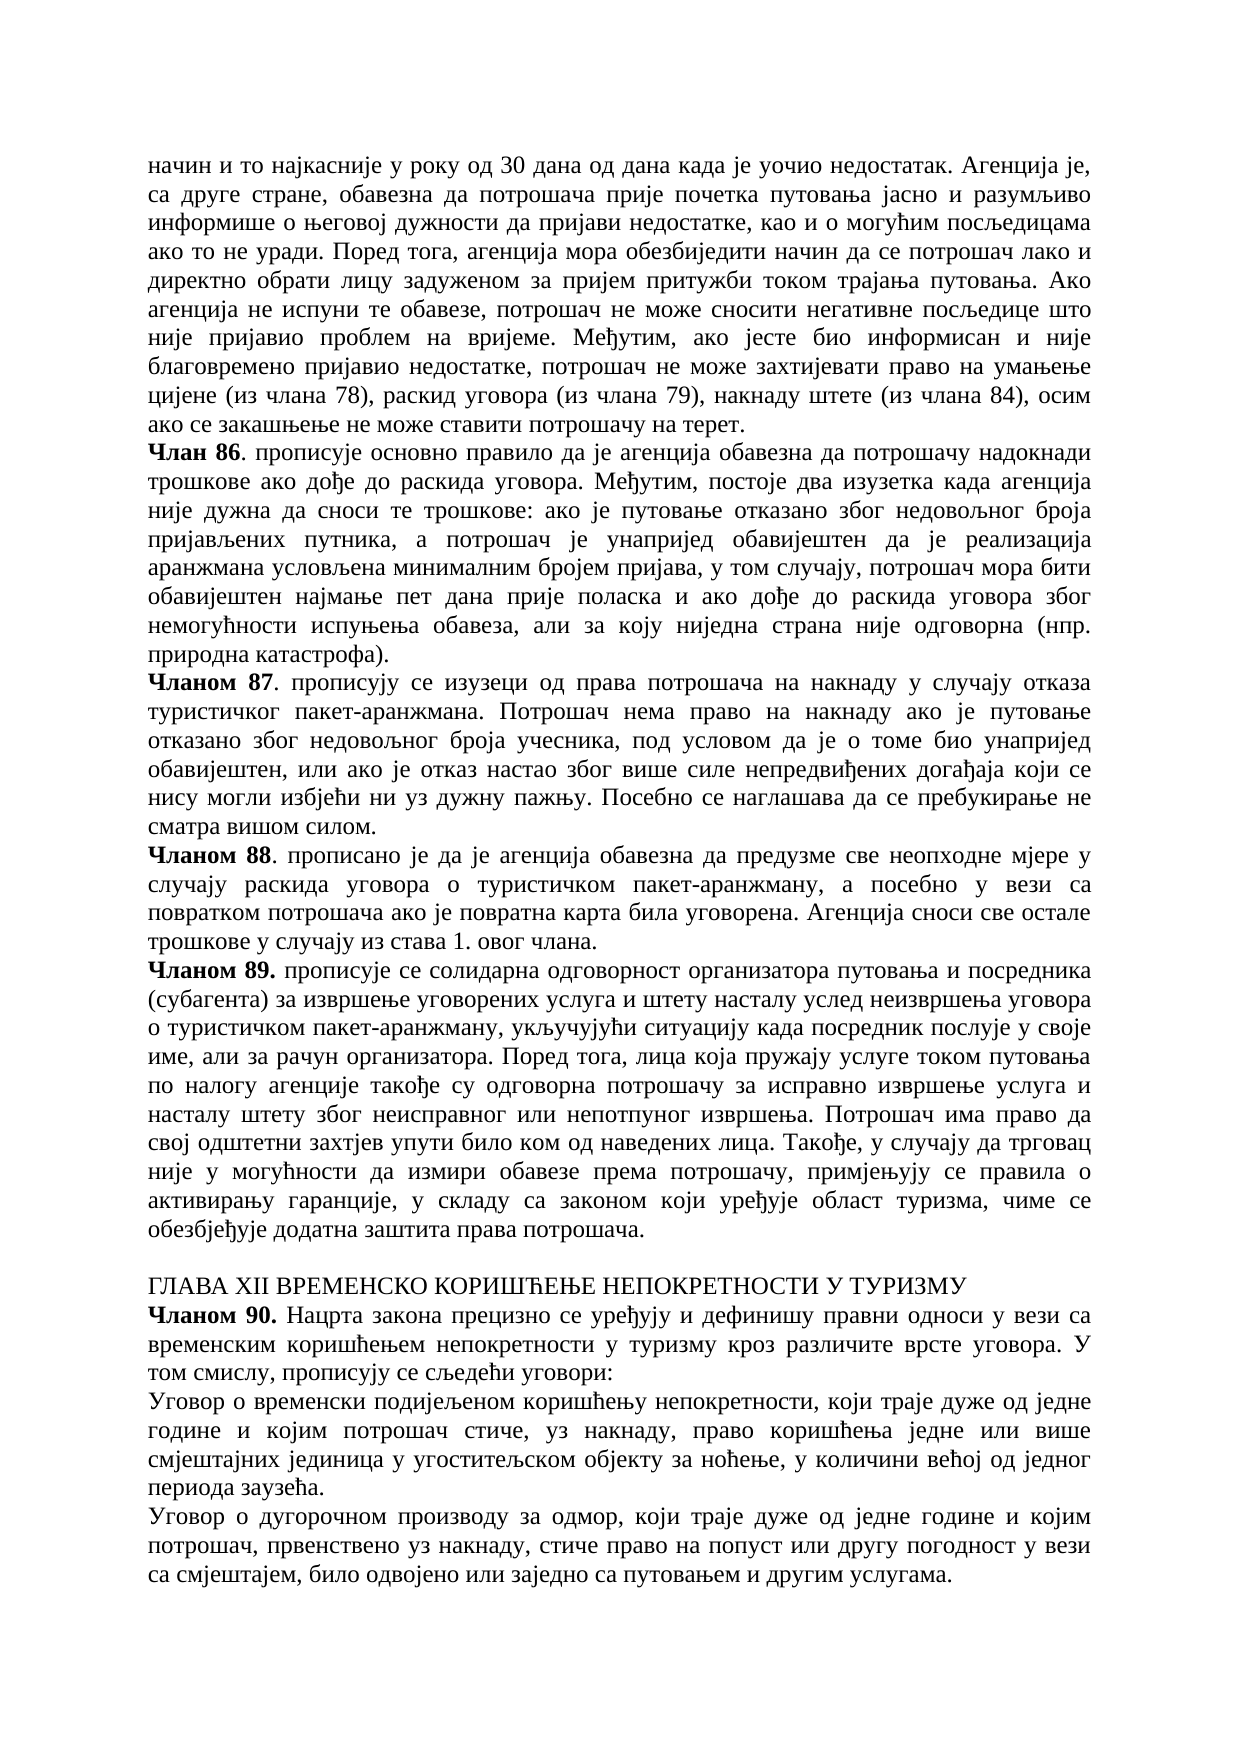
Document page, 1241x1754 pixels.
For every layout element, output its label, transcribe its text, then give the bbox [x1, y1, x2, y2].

text Уговор о дугорочном производу за одмор, који траје дуже од једне године и којим потрошач, првенствено уз накнаду, стиче право на попуст или другу погодност у вези са смјештајем, било одвојено или заједно са путовањем и другим услугама. [148, 1501, 1092, 1587]
text Чланом 89. прописује се солидарна одговорност организатора путовања и посредника (субагента) за извршење уговорених услуга и штету насталу услед неизвршења уговора о туристичком пакет-аранжману, укључујући ситуацију када посредник послује у своје име, али за рачун организатора. Поред тога, лица која пружају услуге током путовања по налогу агенције такође су одговорна потрошачу за исправно извршење услуга и насталу штету због неисправног или непотпуног извршења. Потрошач има право да свој одштетни захтјев упути било ком од наведених лица. Такође, у случају да трговац није у могућности да измири обавезе према потрошачу, примјењују се правила о активирању гаранције, у складу са законом који уређује област туризма, чиме се обезбјеђује додатна заштита права потрошача. [148, 955, 1092, 1242]
text Члан 86. прописује основно правило да је агенција обавезна да потрошачу надокнади трошкове ако дође до раскида уговора. Међутим, постоје два изузетка када агенција није дужна да сноси те трошкове: ако је путовање отказано због недовољног броја пријављених путника, а потрошач је унапријед обавијештен да је реализација аранжмана условљена минималним бројем пријава, у том случају, потрошач мора бити обавијештен најмање пет дана прије поласка и ако дође до раскида уговора због немогућности испуњења обавеза, али за коју ниједна страна није одговорна (нпр. природна катастрофа). [148, 437, 1092, 667]
text Чланом 87. прописују се изузеци од права потрошача на накнаду у случају отказа туристичког пакет-аранжмана. Потрошач нема право на накнаду ако је путовање отказано због недовољног броја учесника, под условом да је о томе био унапријед обавијештен, или ако је отказ настао због више силе непредвиђених догађаја који се нису могли избјећи ни уз дужну пажњу. Посебно се наглашава да се пребукирање не сматра вишом силом. [148, 667, 1092, 840]
text Уговор о временски подијељеном коришћењу непокретности, који траје дуже од једне године и којим потрошач стиче, уз накнаду, право коришћења једне или више смјештајних јединица у угоститељском објекту за ноћење, у количини већој од једног периода заузећа. [148, 1386, 1092, 1501]
text Чланом 90. Нацрта закона прецизно се уређују и дефинишу правни односи у вези са временским коришћењем непокретности у туризму кроз различите врсте уговора. У том смислу, прописују се сљедећи уговори: [148, 1300, 1092, 1386]
text Чланом 88. прописано је да је агенција обавезна да предузме све неопходне мјере у случају раскида уговора о туристичком пакет-аранжману, а посебно у вези са повратком потрошача ако је повратна карта била уговорена. Агенција сноси све остале трошкове у случају из става 1. овог члана. [148, 840, 1092, 955]
subtitle ГЛАВА XII ВРЕМЕНСКО КОРИШЋЕЊЕ НЕПОКРЕТНОСТИ У ТУРИЗМУ [148, 1271, 1092, 1300]
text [148, 150, 1092, 437]
